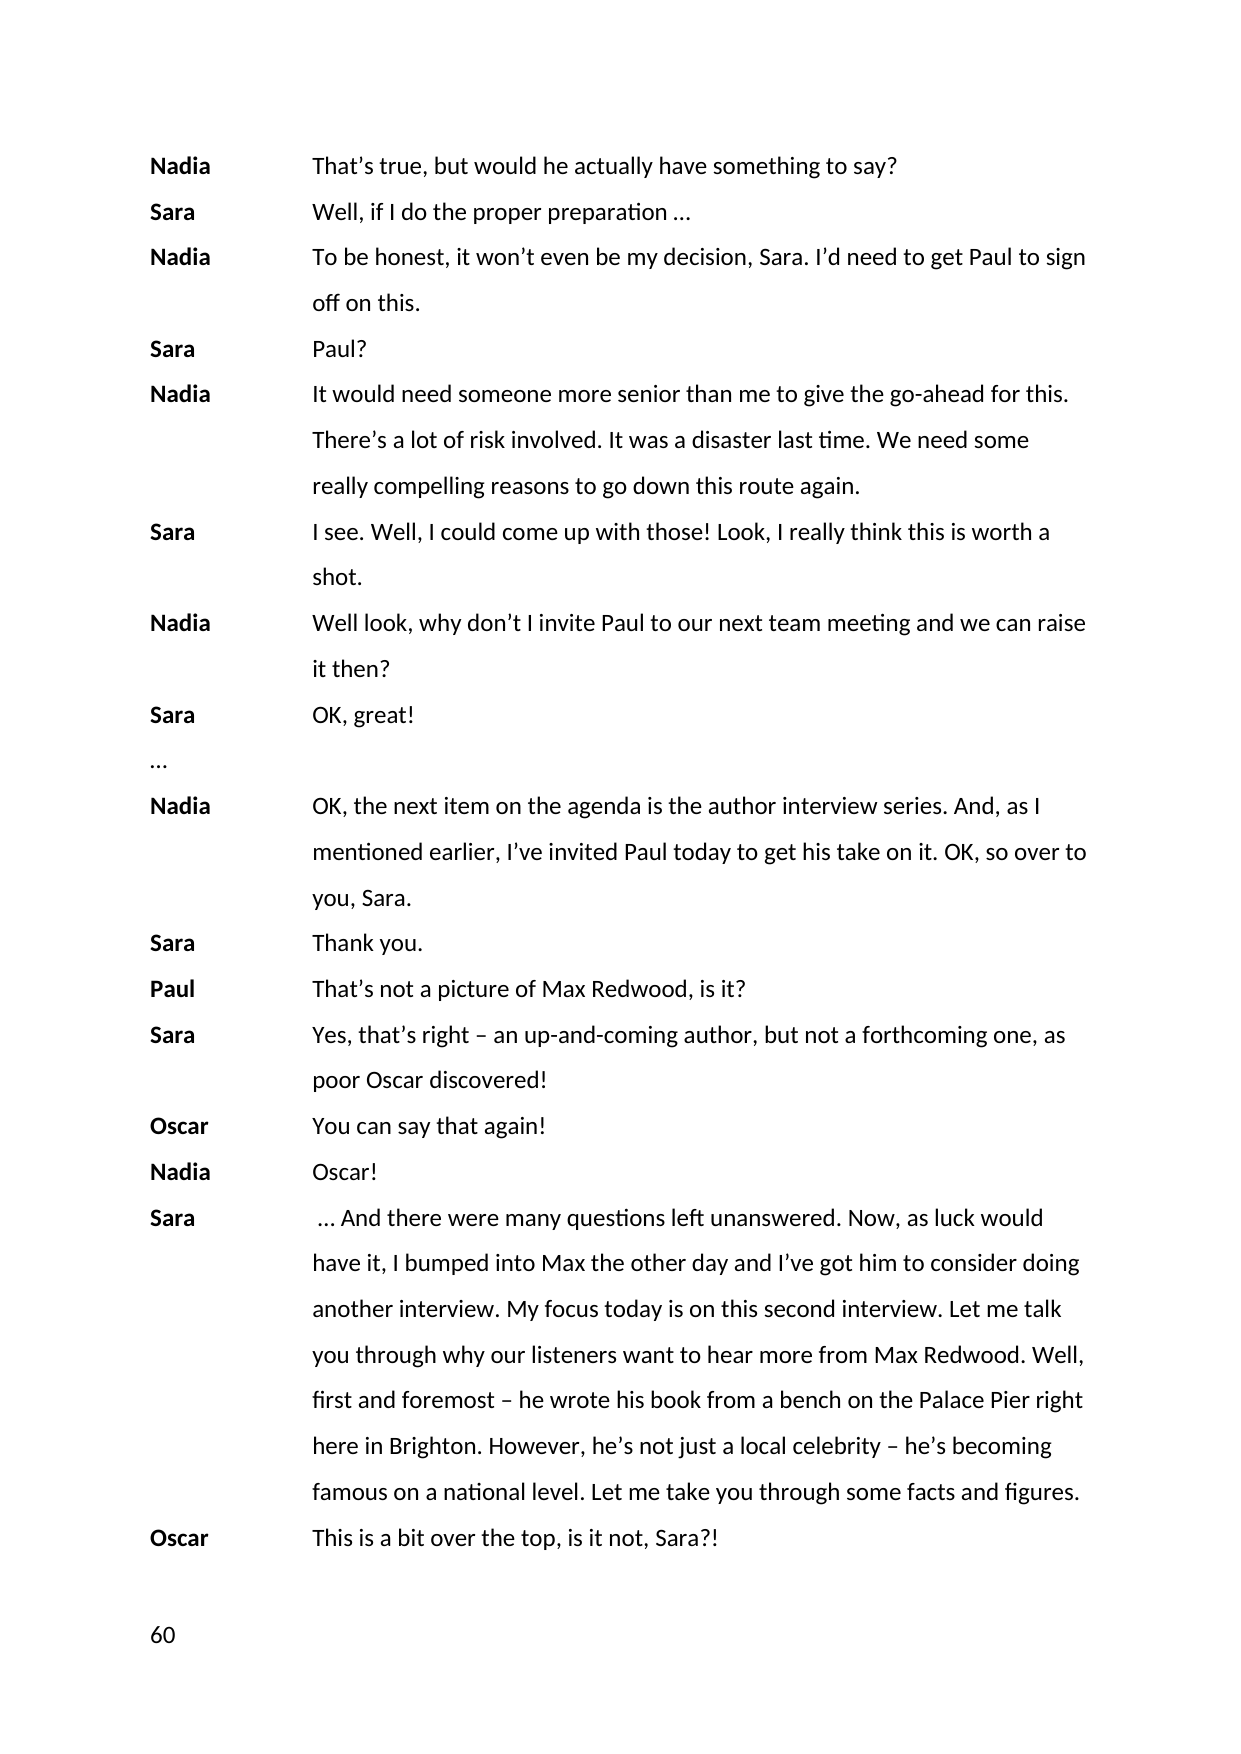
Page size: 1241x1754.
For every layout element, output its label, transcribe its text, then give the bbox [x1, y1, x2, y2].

text Sara Thank you. [150, 927, 1090, 958]
text Sara I see. Well, I could come up with those! Look, I really think this is worth a shot. [150, 516, 1090, 592]
text Sara … And there were many questions left unanswered. Now, as luck would have it, I bumped into Max the other day and I’ve got him to consider doing another interview. My focus today is on this second interview. Let me talk you through why our listeners want to hear more from Max Redwood. Well, first and foremost – he wrote his book from a bench on the Palace Pier right here in Brighton. However, he’s not just a local celebrity – he’s becoming famous on a national level. Let me take you through some facts and figures. [150, 1202, 1090, 1507]
text Nadia It would need someone more senior than me to give the go-ahead for this. There’s a lot of risk involved. It was a disaster last time. We need some really compelling reasons to go down this route again. [150, 379, 1090, 501]
text Oscar You can say that again! [150, 1110, 1090, 1141]
text Nadia To be honest, it won’t even be my decision, Sara. I’d need to get Paul to sign off on this. [150, 241, 1090, 318]
text Sara OK, great! [150, 699, 1090, 729]
text Oscar This is a bit over the top, is it not, Sara?! [150, 1522, 1090, 1552]
text Sara Yes, that’s right – an up-and-coming author, but not a forthcoming one, as poor Oscar discovered! [150, 1019, 1090, 1095]
text Nadia Oscar! [150, 1156, 1090, 1187]
text … [150, 744, 1090, 775]
text Sara Well, if I do the proper preparation … [150, 196, 1090, 226]
text Paul That’s not a picture of Max Redwood, is it? [150, 973, 1090, 1004]
text Sara Paul? [150, 333, 1090, 363]
text Nadia Well look, why don’t I invite Paul to our next team meeting and we can raise it then? [150, 607, 1090, 683]
text Nadia That’s true, but would he actually have something to say? [150, 150, 1090, 181]
text Nadia OK, the next item on the agenda is the author interview series. And, as I mentioned earlier, I’ve invited Paul today to get his take on it. OK, so over to you, Sara. [150, 790, 1090, 912]
